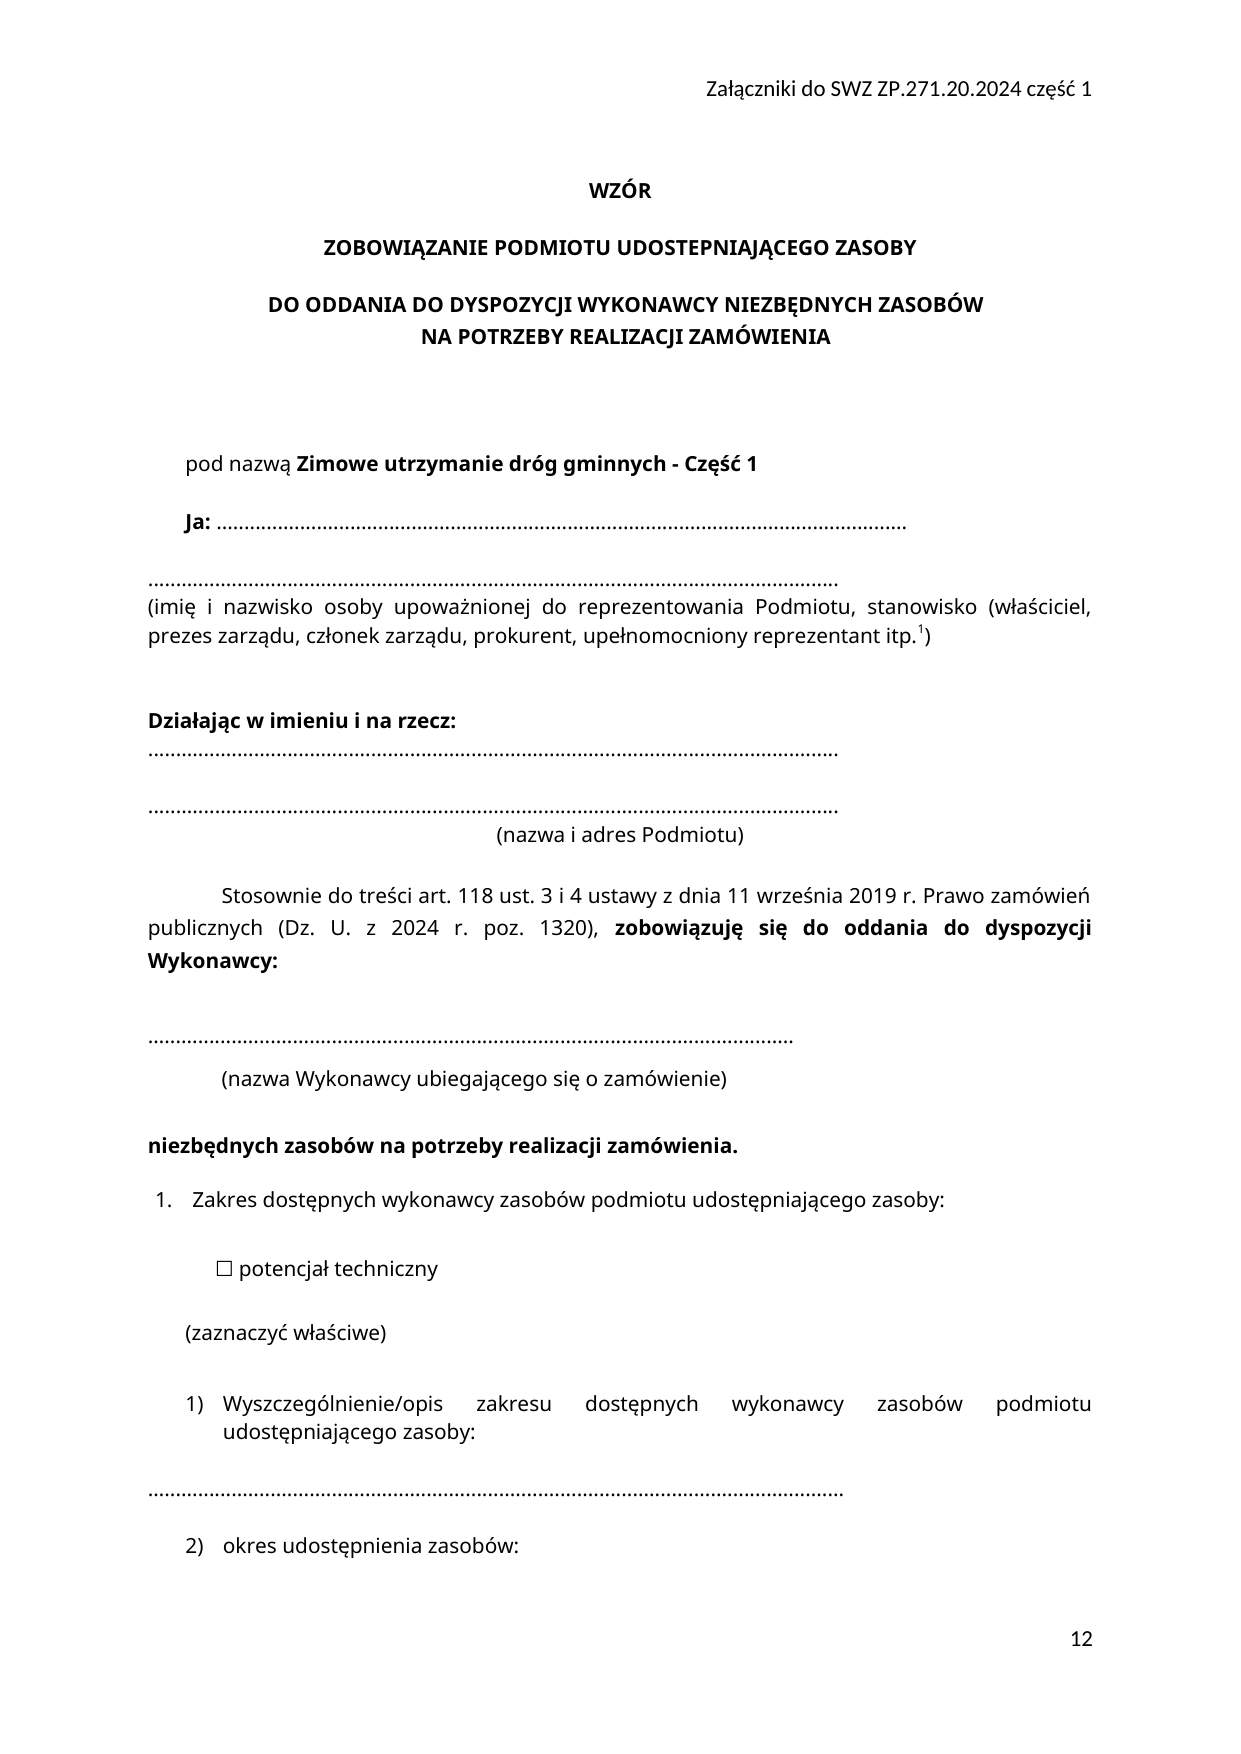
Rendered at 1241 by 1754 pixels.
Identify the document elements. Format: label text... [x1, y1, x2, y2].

text Stosownie do treści art. 118 ust. 3 i 4 ustawy z dnia 11 września 2019 r. Prawo zamówień publicznych (Dz. U. z 2024 r. poz. 1320), zobowiązuję się do oddania do dyspozycji Wykonawcy: [148, 881, 1093, 974]
text DO ODDANIA DO DYSPOZYCJI WYKONAWCY NIEZBĘDNYCH ZASOBÓW [148, 290, 1104, 318]
list Wyszczególnienie/opis zakresu dostępnych wykonawcy zasobów podmiotu udostępniającego zasoby: [185, 1389, 1093, 1446]
text ............................................................................................................................ [148, 564, 1093, 592]
text (imię i nazwisko osoby upoważnionej do reprezentowania Podmiotu, stanowisko (właściciel, prezes zarządu, członek zarządu, prokurent, upełnomocniony reprezentant itp.1) [148, 592, 1093, 649]
text ............................................................................................................................ [148, 791, 1093, 820]
text ZOBOWIĄZANIE PODMIOTU UDOSTEPNIAJĄCEGO ZASOBY [148, 233, 1093, 261]
text niezbędnych zasobów na potrzeby realizacji zamówienia. [148, 1131, 1093, 1160]
text ☐ potencjał techniczny [215, 1254, 1093, 1283]
text WZÓR [148, 176, 1093, 204]
text Działając w imieniu i na rzecz: ............................................................................................................................ [148, 706, 1093, 763]
text (nazwa i adres Podmiotu) [148, 820, 1093, 848]
text (nazwa Wykonawcy ubiegającego się o zamówienie) [148, 1064, 1093, 1092]
list Zakres dostępnych wykonawcy zasobów podmiotu udostępniającego zasoby: [155, 1185, 1093, 1213]
text (zaznaczyć właściwe) [185, 1318, 1093, 1346]
text …................................................................................................................. [148, 1021, 1093, 1050]
text ….......................................................................................................................... [148, 1474, 1093, 1502]
text Ja: ............................................................................................................................ [148, 507, 1093, 535]
text NA POTRZEBY REALIZACJI ZAMÓWIENIA [148, 322, 1104, 351]
text pod nazwą Zimowe utrzymanie dróg gminnych - Część 1 [148, 449, 1093, 478]
list okres udostępnienia zasobów: [185, 1531, 1093, 1559]
